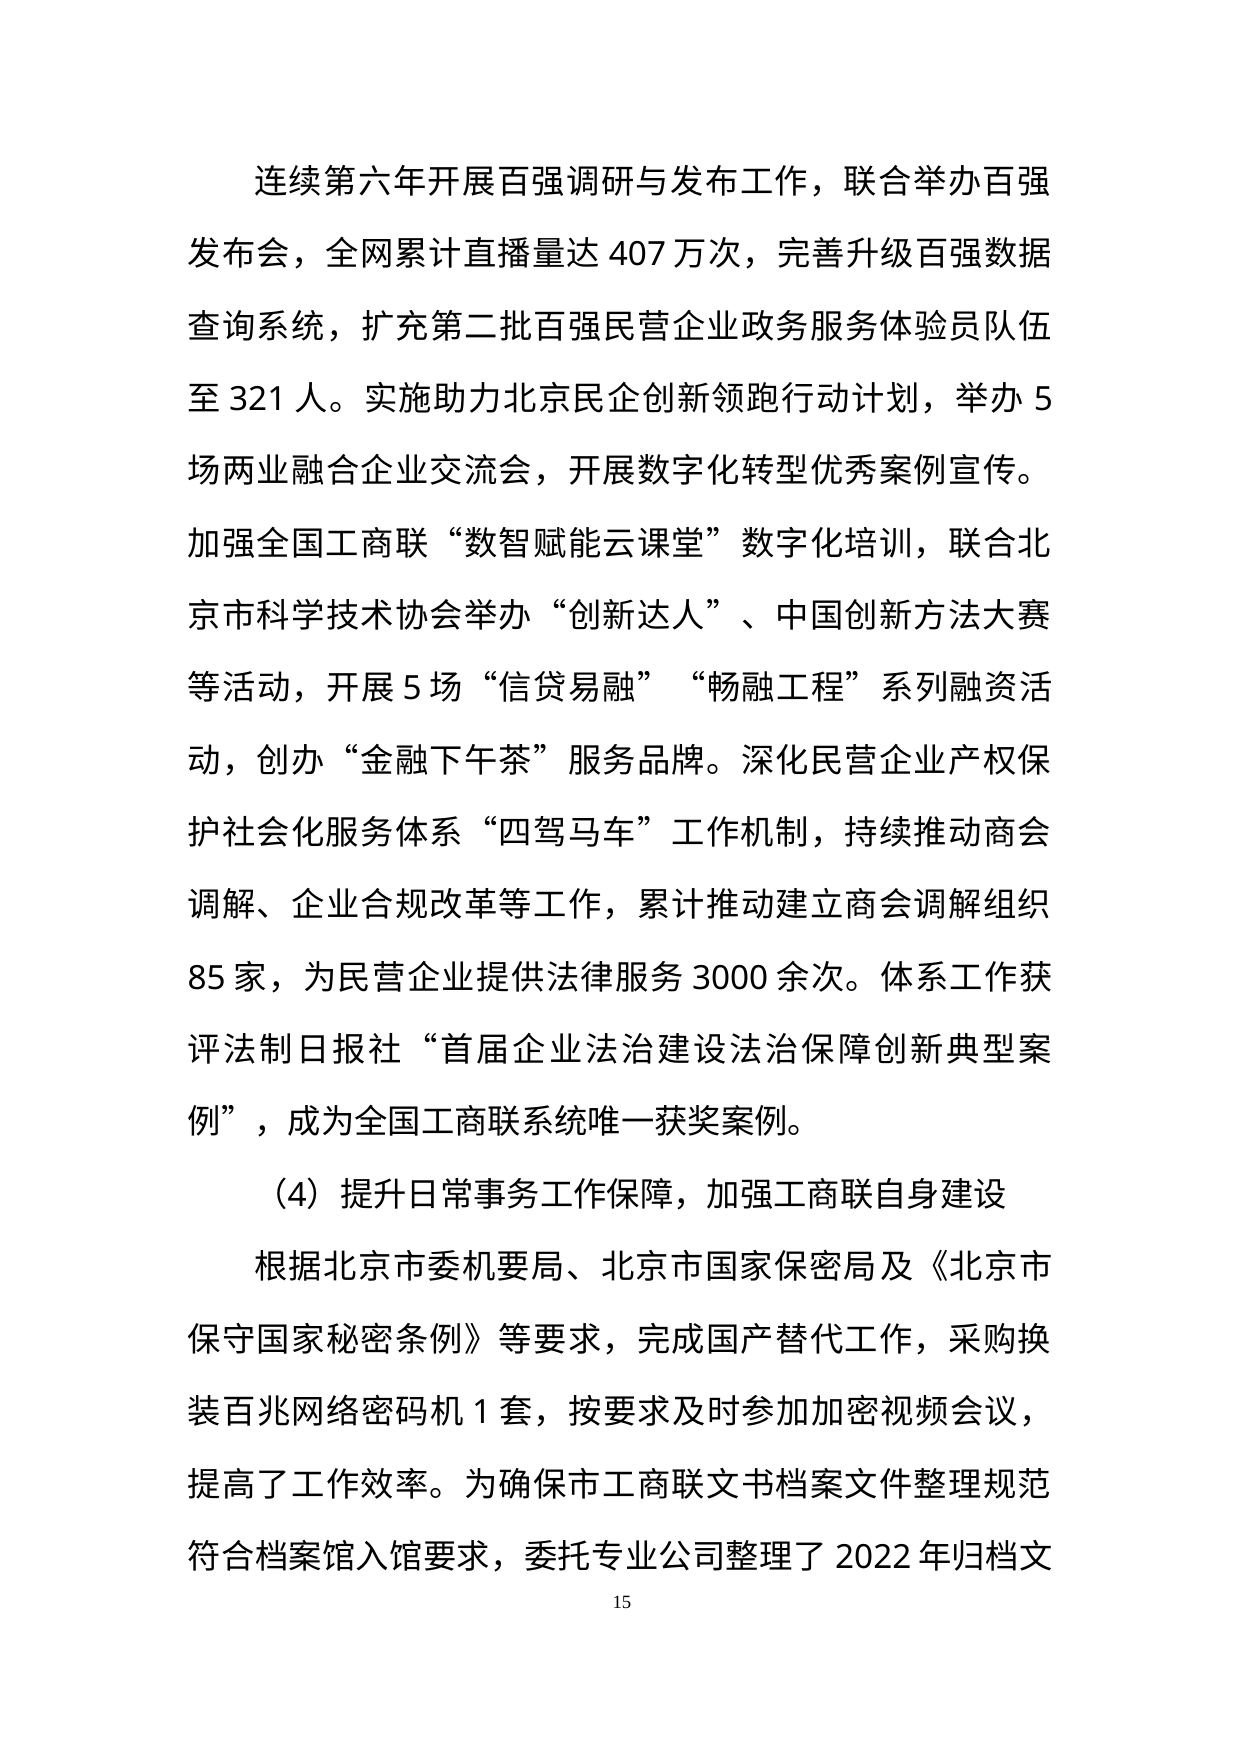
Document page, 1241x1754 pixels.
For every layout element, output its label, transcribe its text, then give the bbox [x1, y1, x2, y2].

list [187, 1240, 1053, 1578]
list 连续第六年开展百强调研与发布工作，联合举办百强发布会，全网累计直播量达407万次，完善升级百强数据查询系统，扩充第二批百强民营企业政务服务体验员队伍至321人。实施助力北京民企创新领跑行动计划，举办5场两业融合企业交流会，开展数字化转型优秀案例宣传。加强全国工商联“数智赋能云课堂”数字化培训，联合北京市科学技术协会举办“创新达人”、中国创新方法大赛等活动，开展5场“信贷易融”“畅融工程”系列融资活动，创办“金融下午茶”服务品牌。深化民营企业产权保护社会化服务体系“四驾马车”工作机制，持续推动商会调解、企业合规改革等工作，累计推动建立商会调解组织85家，为民营企业提供法律服务3000余次。体系工作获评法制日报社“首届企业法治建设法治保障创新典型案例”，成为全国工商联系统唯一获奖案例。 [187, 155, 1053, 1143]
list （4）提升日常事务工作保障，加强工商联自身建设 [187, 1168, 1053, 1216]
